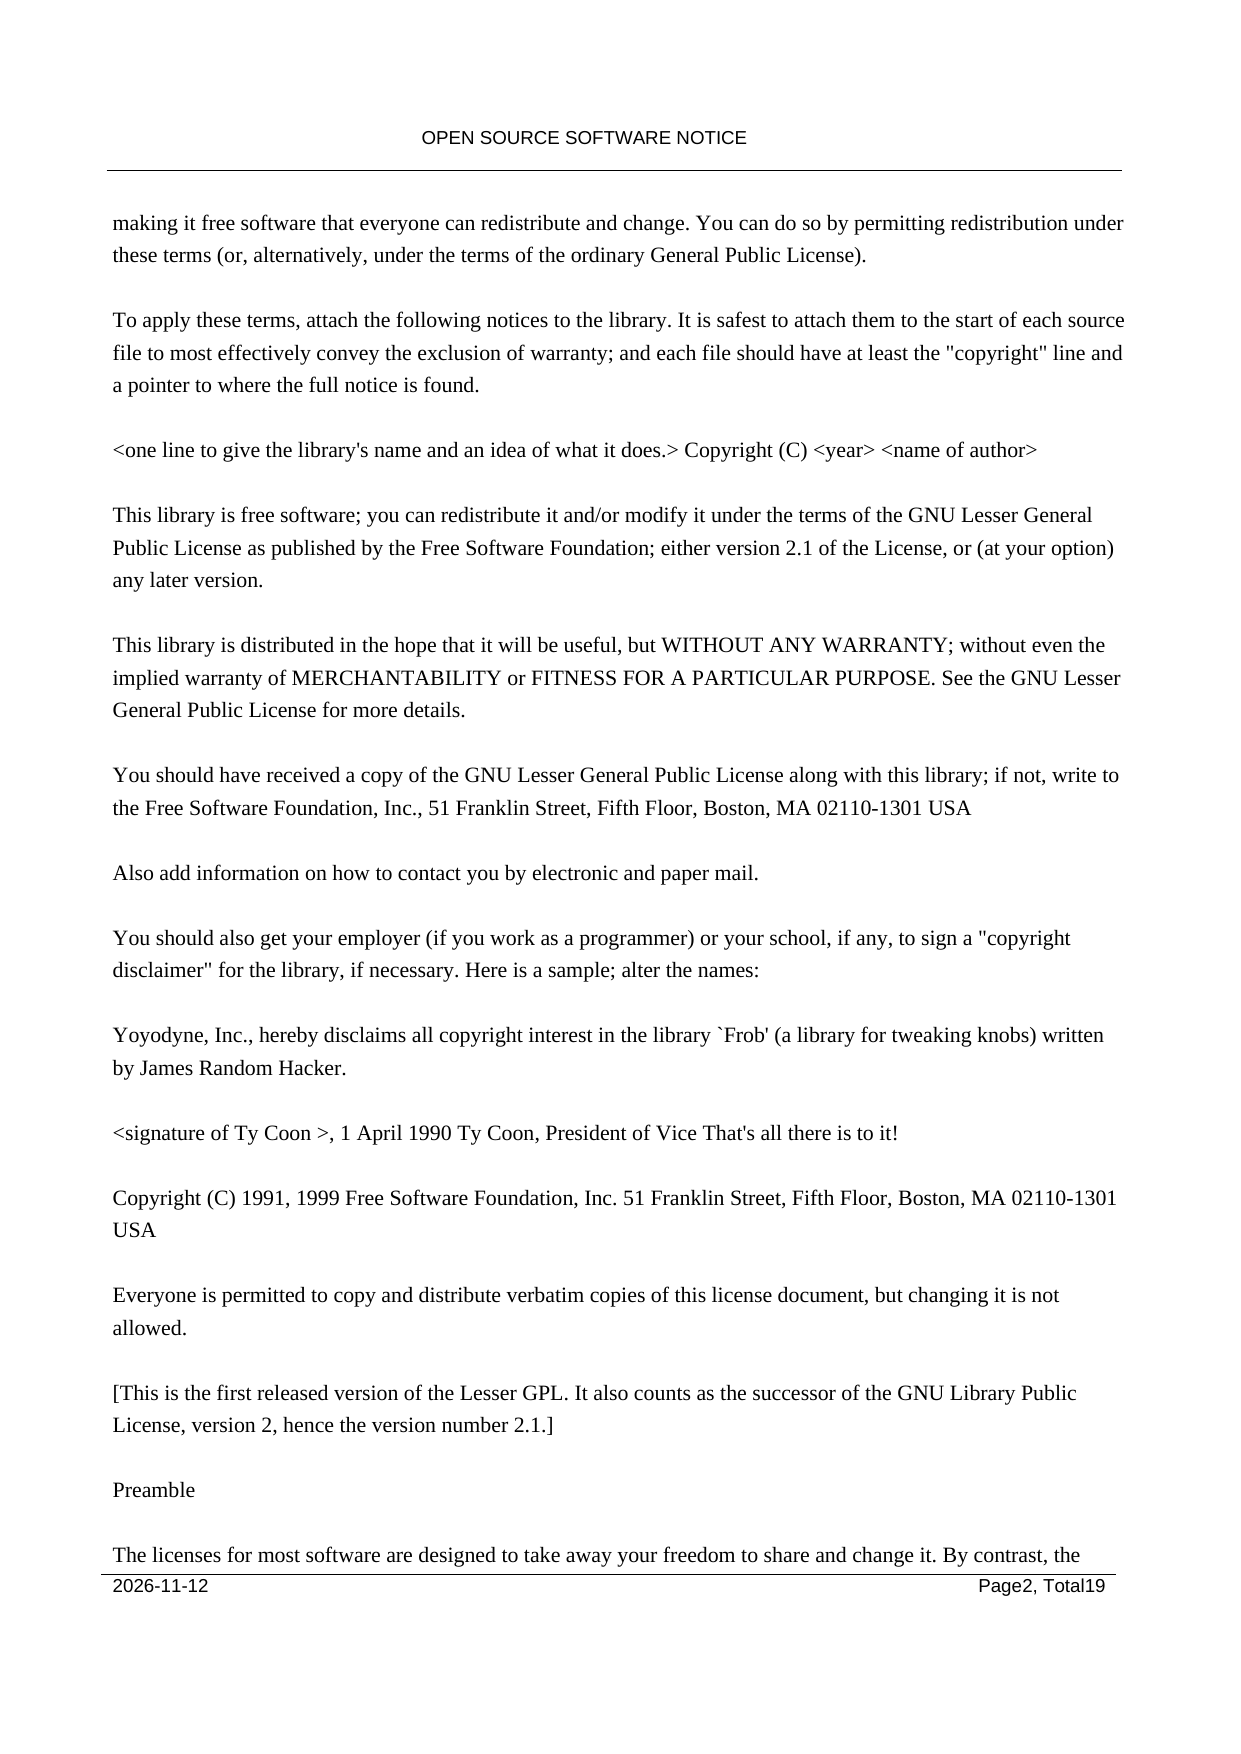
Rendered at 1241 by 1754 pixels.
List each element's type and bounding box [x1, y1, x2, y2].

text [112, 206, 1128, 1571]
